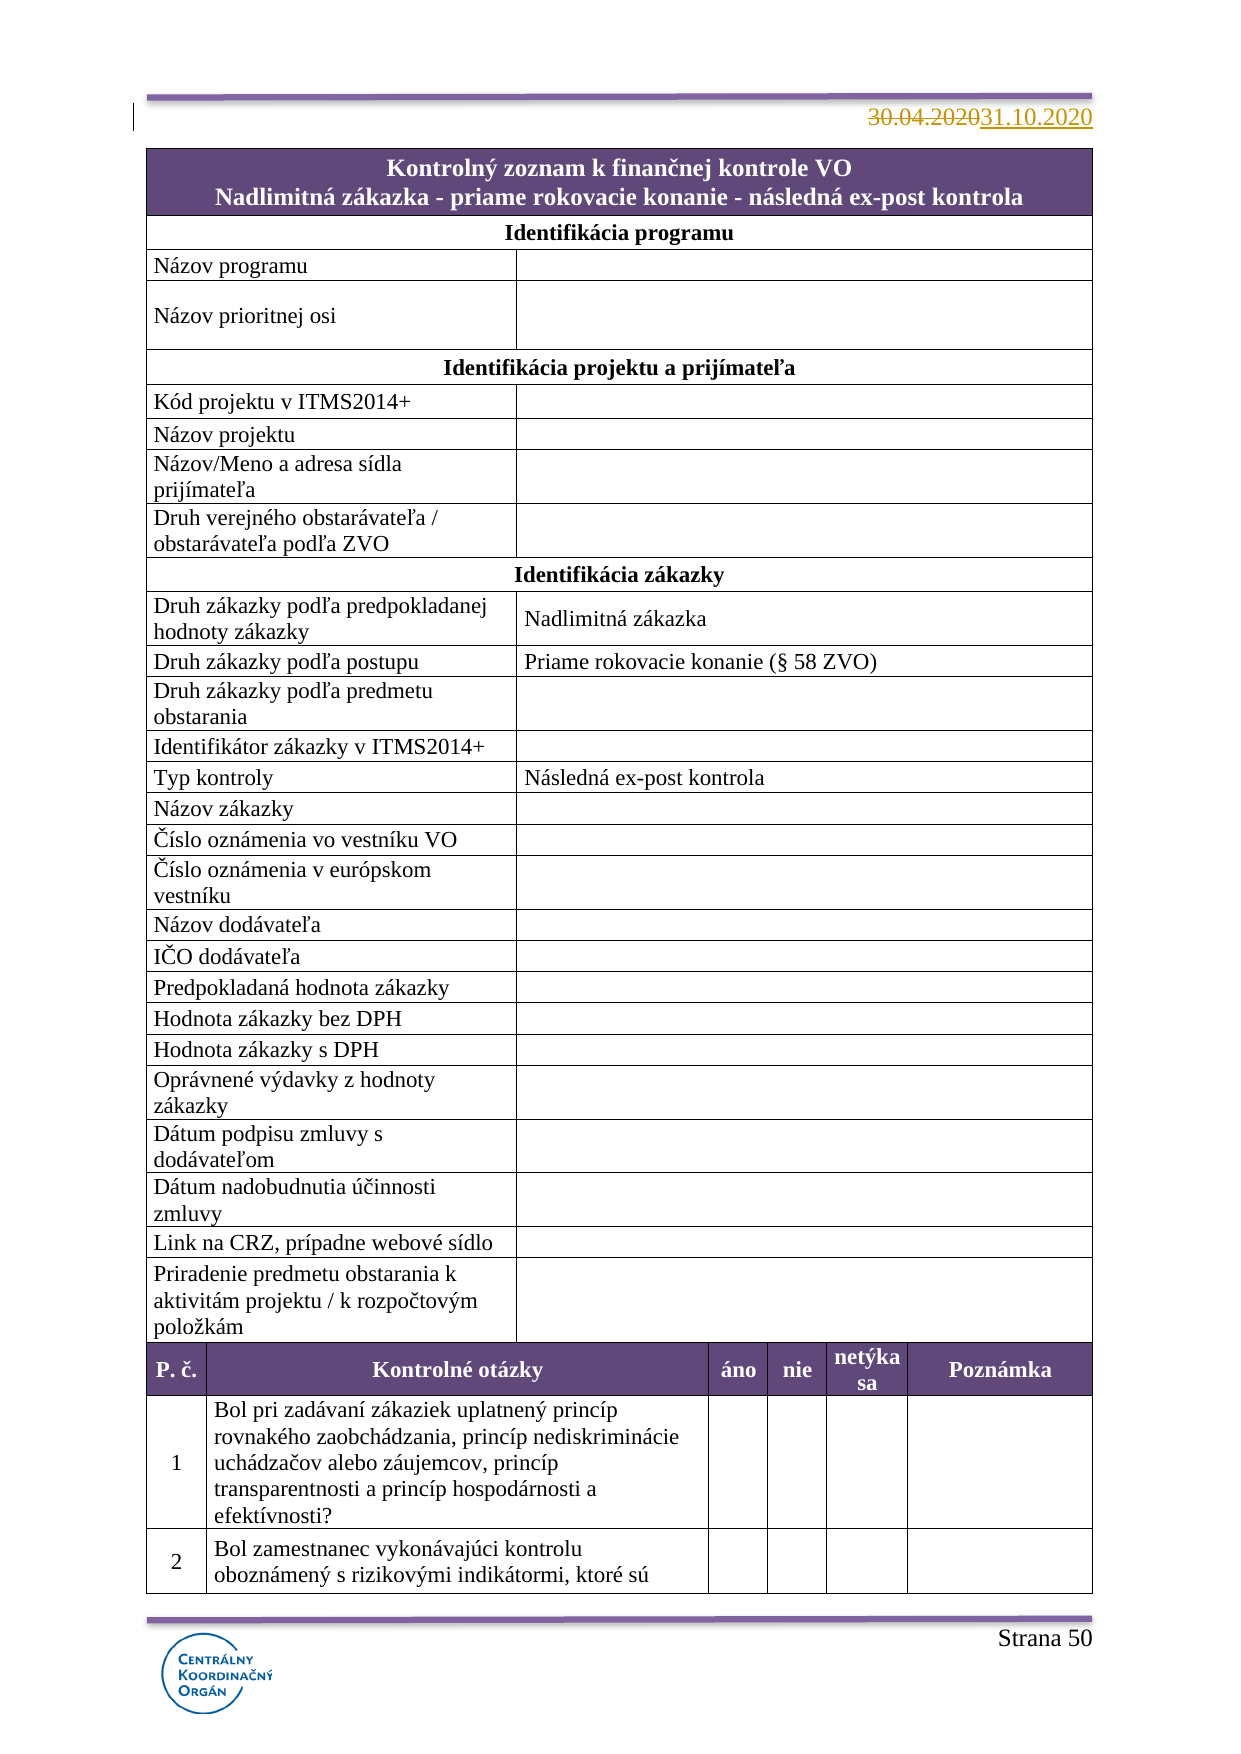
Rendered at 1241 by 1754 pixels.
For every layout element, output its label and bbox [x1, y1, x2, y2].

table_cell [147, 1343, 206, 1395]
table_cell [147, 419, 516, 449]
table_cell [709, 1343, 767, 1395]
picture [159, 1631, 272, 1713]
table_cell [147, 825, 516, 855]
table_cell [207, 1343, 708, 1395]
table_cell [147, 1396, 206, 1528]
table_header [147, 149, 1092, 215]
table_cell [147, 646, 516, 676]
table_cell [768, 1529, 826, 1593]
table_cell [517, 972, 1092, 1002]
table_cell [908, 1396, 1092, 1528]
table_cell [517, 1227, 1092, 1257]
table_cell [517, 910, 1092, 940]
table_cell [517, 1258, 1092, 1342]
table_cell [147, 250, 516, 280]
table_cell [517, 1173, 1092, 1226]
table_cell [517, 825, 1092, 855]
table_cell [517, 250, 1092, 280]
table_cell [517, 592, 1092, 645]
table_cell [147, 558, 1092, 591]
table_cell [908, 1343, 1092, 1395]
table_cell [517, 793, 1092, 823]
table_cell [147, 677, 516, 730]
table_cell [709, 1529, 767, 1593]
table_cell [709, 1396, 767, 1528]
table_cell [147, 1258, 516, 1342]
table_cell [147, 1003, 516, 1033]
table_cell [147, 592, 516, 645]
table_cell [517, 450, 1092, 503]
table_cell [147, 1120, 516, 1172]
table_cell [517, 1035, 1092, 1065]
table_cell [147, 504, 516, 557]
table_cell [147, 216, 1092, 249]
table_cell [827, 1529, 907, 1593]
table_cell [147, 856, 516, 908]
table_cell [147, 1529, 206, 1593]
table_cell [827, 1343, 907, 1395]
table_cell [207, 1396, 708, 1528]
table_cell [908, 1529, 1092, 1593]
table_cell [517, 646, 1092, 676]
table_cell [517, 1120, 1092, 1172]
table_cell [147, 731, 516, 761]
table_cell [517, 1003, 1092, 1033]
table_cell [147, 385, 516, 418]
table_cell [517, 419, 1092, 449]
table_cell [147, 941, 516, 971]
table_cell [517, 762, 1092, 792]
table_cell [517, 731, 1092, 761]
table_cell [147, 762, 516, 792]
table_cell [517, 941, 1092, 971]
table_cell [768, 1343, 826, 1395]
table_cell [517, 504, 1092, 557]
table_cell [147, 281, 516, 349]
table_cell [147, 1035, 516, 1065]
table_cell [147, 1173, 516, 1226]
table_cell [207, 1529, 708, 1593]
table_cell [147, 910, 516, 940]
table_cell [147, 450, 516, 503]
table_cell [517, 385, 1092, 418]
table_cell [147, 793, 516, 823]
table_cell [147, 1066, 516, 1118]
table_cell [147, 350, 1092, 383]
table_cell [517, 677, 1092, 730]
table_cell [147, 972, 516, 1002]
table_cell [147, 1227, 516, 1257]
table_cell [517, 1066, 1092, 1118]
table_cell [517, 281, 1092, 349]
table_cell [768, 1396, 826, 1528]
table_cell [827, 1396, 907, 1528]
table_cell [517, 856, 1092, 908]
